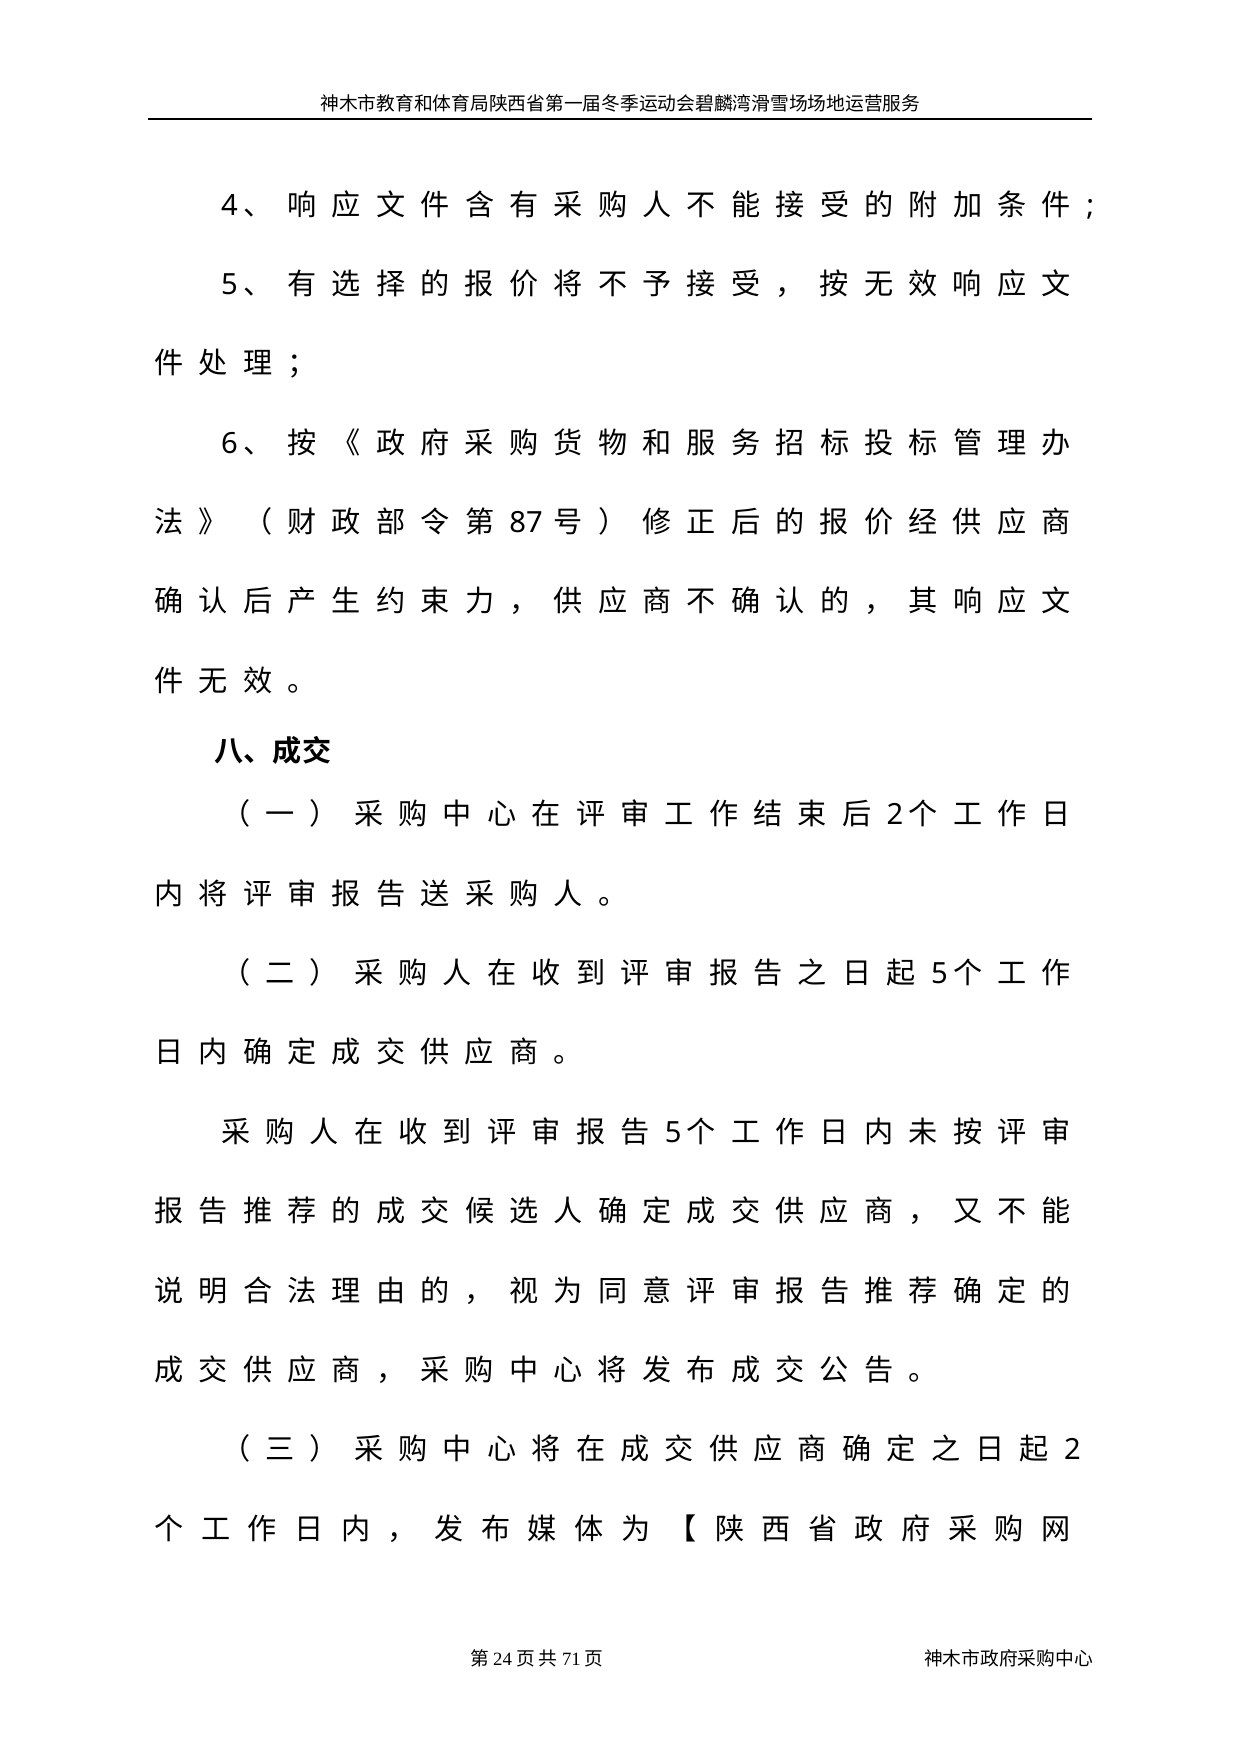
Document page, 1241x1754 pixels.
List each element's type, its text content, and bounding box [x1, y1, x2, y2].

text （二）采购人在收到评审报告之日起5个工作日内确定成交供应商。 [154, 931, 1086, 1090]
text 6、按《政府采购货物和服务招标投标管理办法》（财政部令第87号）修正后的报价经供应商确认后产生约束力，供应商不确认的，其响应文件无效。 [154, 401, 1086, 718]
text 5、有选择的报价将不予接受，按无效响应文件处理； [154, 242, 1086, 401]
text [154, 1407, 1086, 1566]
text 采购人在收到评审报告5个工作日内未按评审报告推荐的成交候选人确定成交供应商，又不能说明合法理由的，视为同意评审报告推荐确定的成交供应商，采购中心将发布成交公告。 [154, 1090, 1086, 1407]
text 4、响应文件含有采购人不能接受的附加条件; [154, 163, 1086, 242]
text （一）采购中心在评审工作结束后2个工作日内将评审报告送采购人。 [154, 772, 1086, 931]
list 八、成交 [154, 718, 1086, 772]
